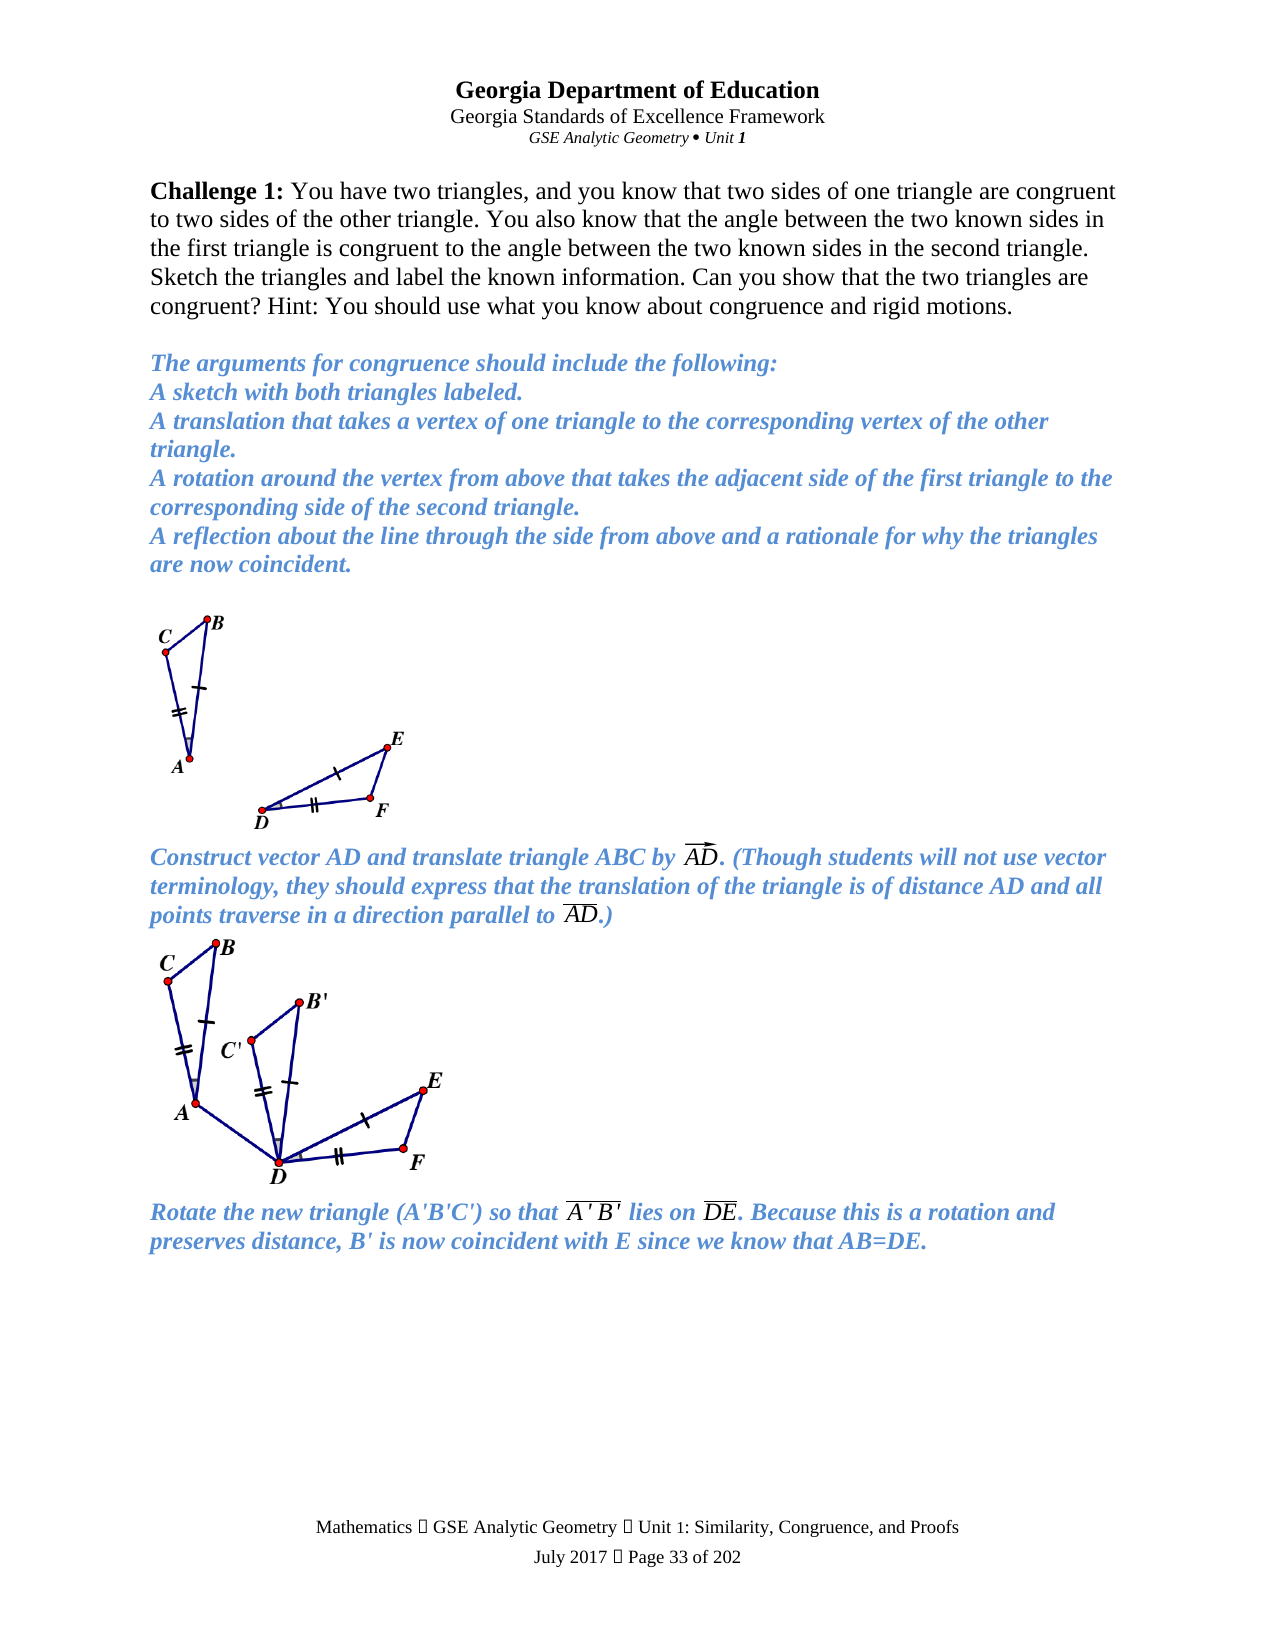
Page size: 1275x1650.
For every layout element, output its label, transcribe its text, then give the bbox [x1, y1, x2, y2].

text Construct vector AD and translate triangle ABC by . (Though students will not use vector terminology, they should express that the translation of the triangle is of distance AD and all points traverse in a direction parallel to .) [150, 841, 1125, 929]
text Rotate the new triangle (A'B'C') so that lies on . Because this is a rotation and preserves distance, B' is now coincident with E since we know that AB=DE. [150, 1197, 1125, 1255]
text The arguments for congruence should include the following: [150, 348, 1125, 377]
text A sketch with both triangles labeled. [150, 377, 1125, 406]
text A rotation around the vertex from above that takes the adjacent side of the first triangle to the corresponding side of the second triangle. [150, 463, 1125, 521]
text Challenge 1: You have two triangles, and you know that two sides of one triangle are congruent to two sides of the other triangle. You also know that the angle between the two known sides in the first triangle is congruent to the angle between the two known sides in the second triangle. Sketch the triangles and label the known information. Can you show that the two triangles are congruent? Hint: You should use what you know about congruence and rigid motions. [150, 176, 1125, 319]
text A translation that takes a vertex of one triangle to the corresponding vertex of the other triangle. [150, 406, 1125, 463]
text A reflection about the line through the side from above and a rationale for why the triangles are now coincident. [150, 521, 1125, 578]
